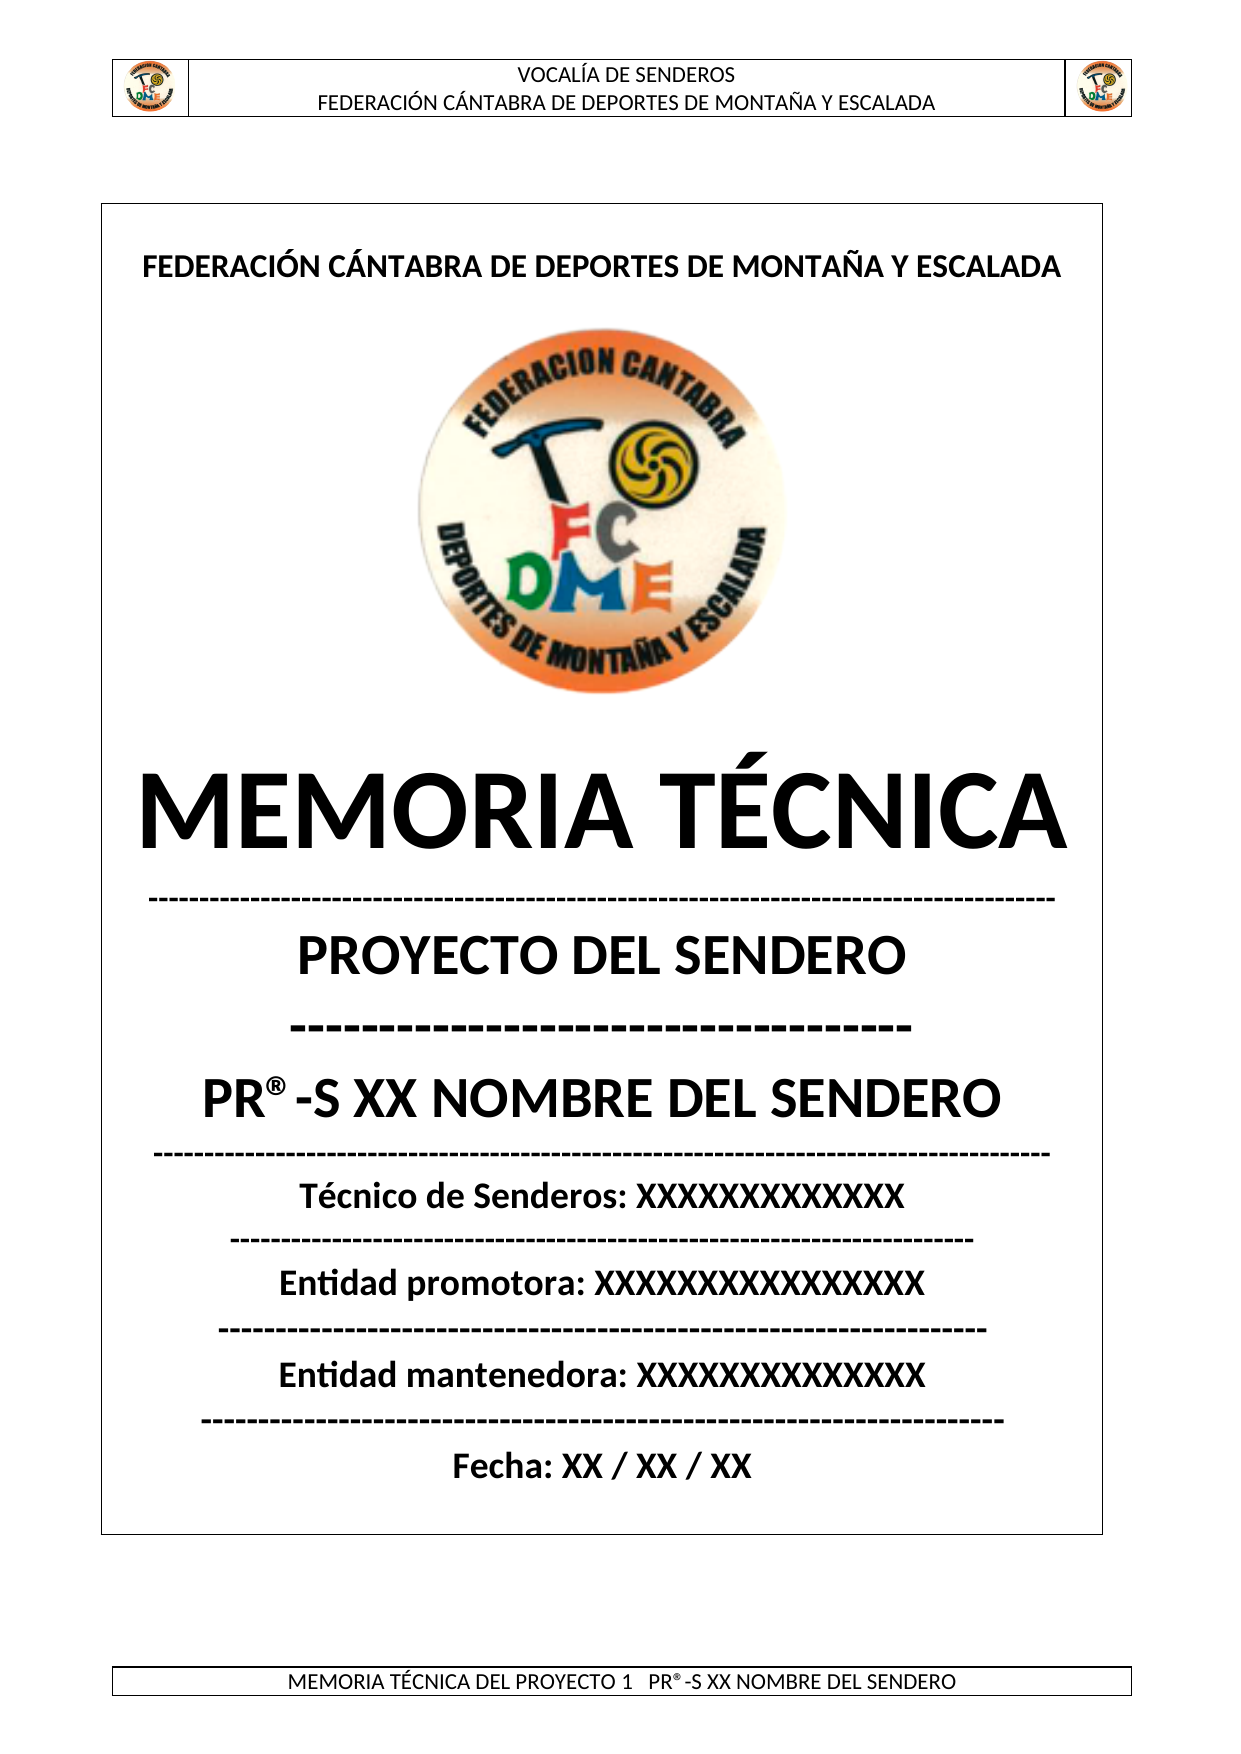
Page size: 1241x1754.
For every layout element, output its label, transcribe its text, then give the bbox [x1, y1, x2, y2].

picture [1076, 60, 1128, 112]
picture [123, 60, 176, 112]
picture [417, 326, 788, 697]
table_header FEDERACIÓN CÁNTABRA DE DEPORTES DE MONTAÑA Y ESCALADA MEMORIA TÉCNICA ----------------------------------------------------------------------------------------- PROYECTO DEL SENDERO ----------------------------------- PR®-S XX NOMBRE DEL SENDERO ---------------------------------------------------------------------------------------- Técnico de Senderos: XXXXXXXXXXXXX ------------------------------------------------------------------------- Entidad promotora: XXXXXXXXXXXXXXXX ------------------------------------------------------------------- Entidad mantenedora: XXXXXXXXXXXXXX ---------------------------------------------------------------------- Fecha: XX / XX / XX [102, 204, 1102, 1534]
